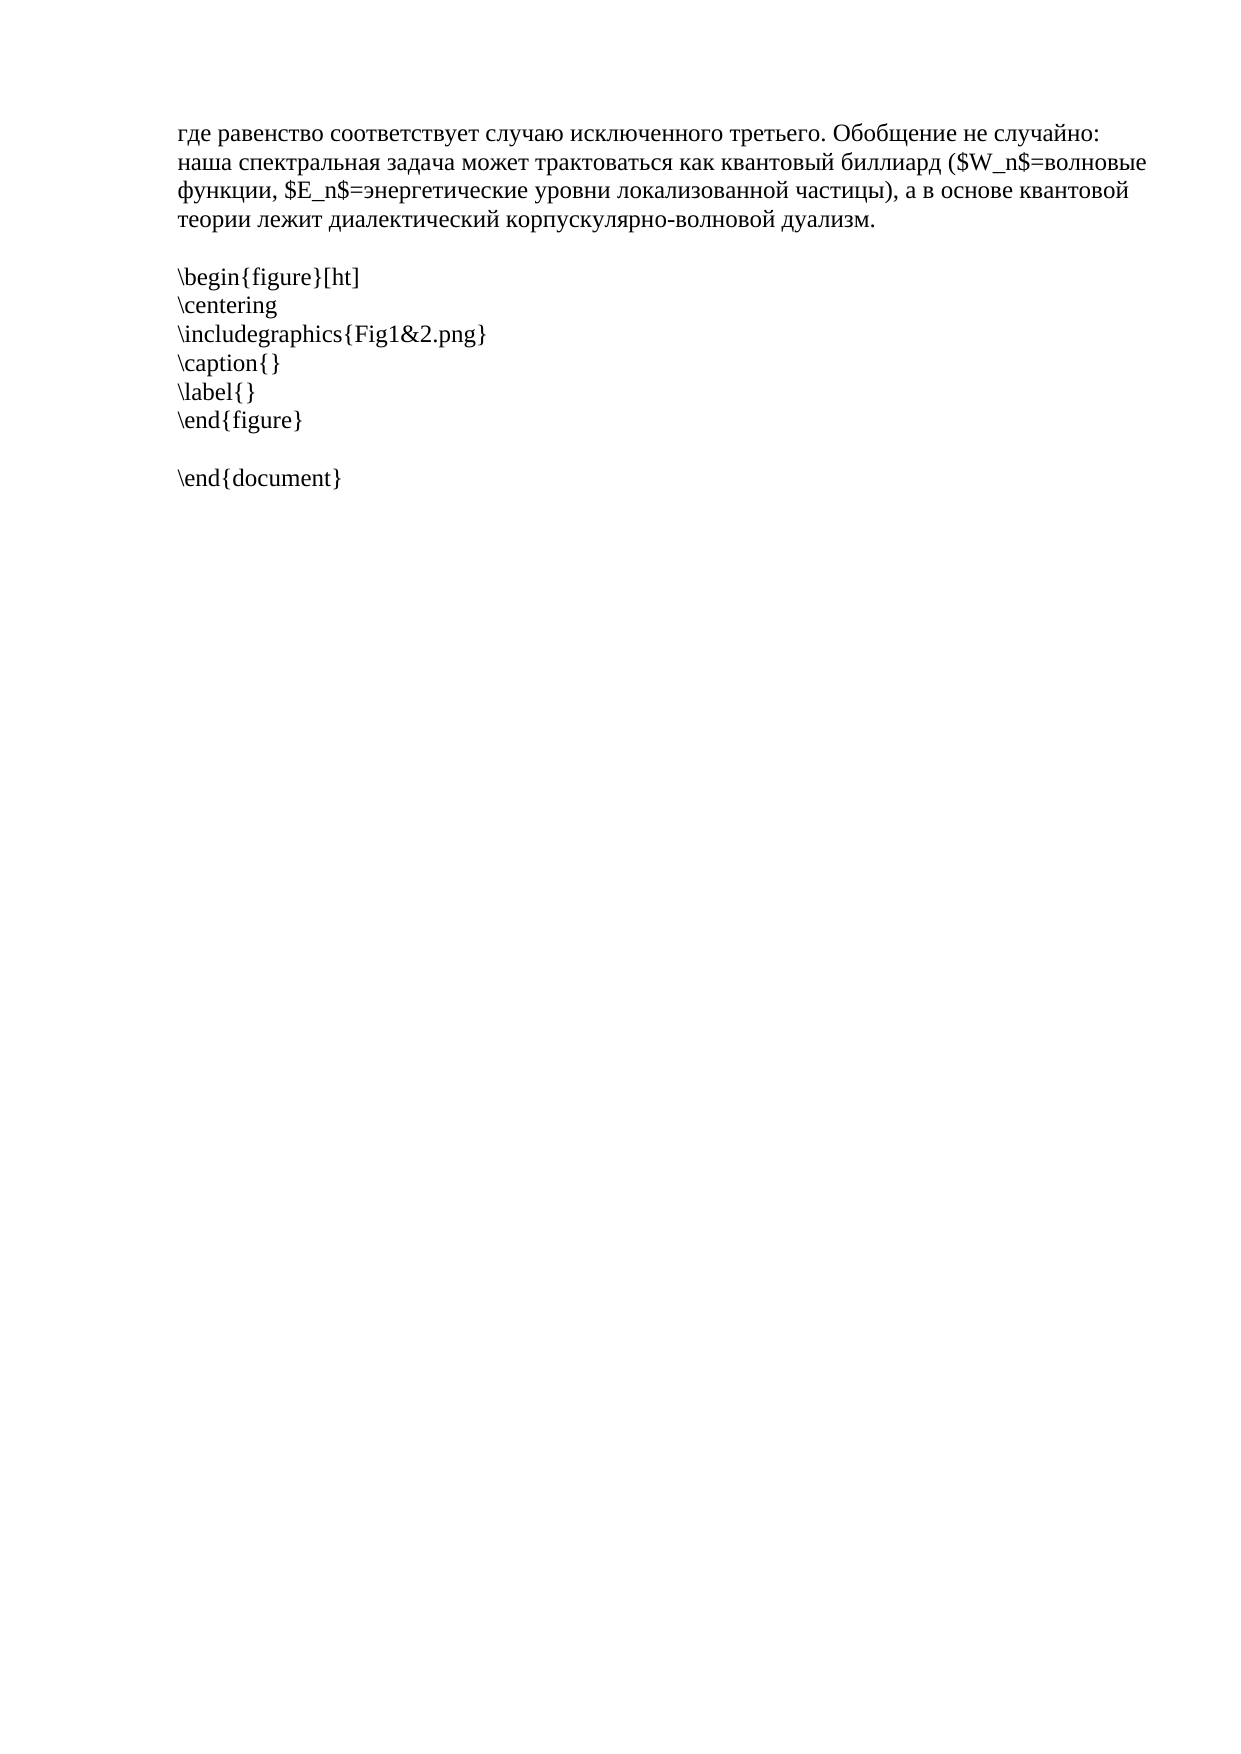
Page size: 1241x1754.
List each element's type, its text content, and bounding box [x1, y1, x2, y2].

text \end{figure} [177, 406, 1152, 434]
text \includegraphics{Fig1&2.png} [177, 319, 1152, 348]
text \label{} [177, 377, 1152, 406]
text где равенство соответствует случаю исключенного третьего. Обобщение не случайно: наша спектральная задача может трактоваться как квантовый биллиард ($W_n$=волновые функции, $E_n$=энергетические уровни локализованной частицы), а в основе квантовой теории лежит диалектический корпускулярно-волновой дуализм. [177, 118, 1152, 233]
text \end{document} [177, 463, 1152, 492]
text \begin{figure}[ht] [177, 262, 1152, 291]
text \caption{} [177, 348, 1152, 377]
text \centering [177, 291, 1152, 319]
